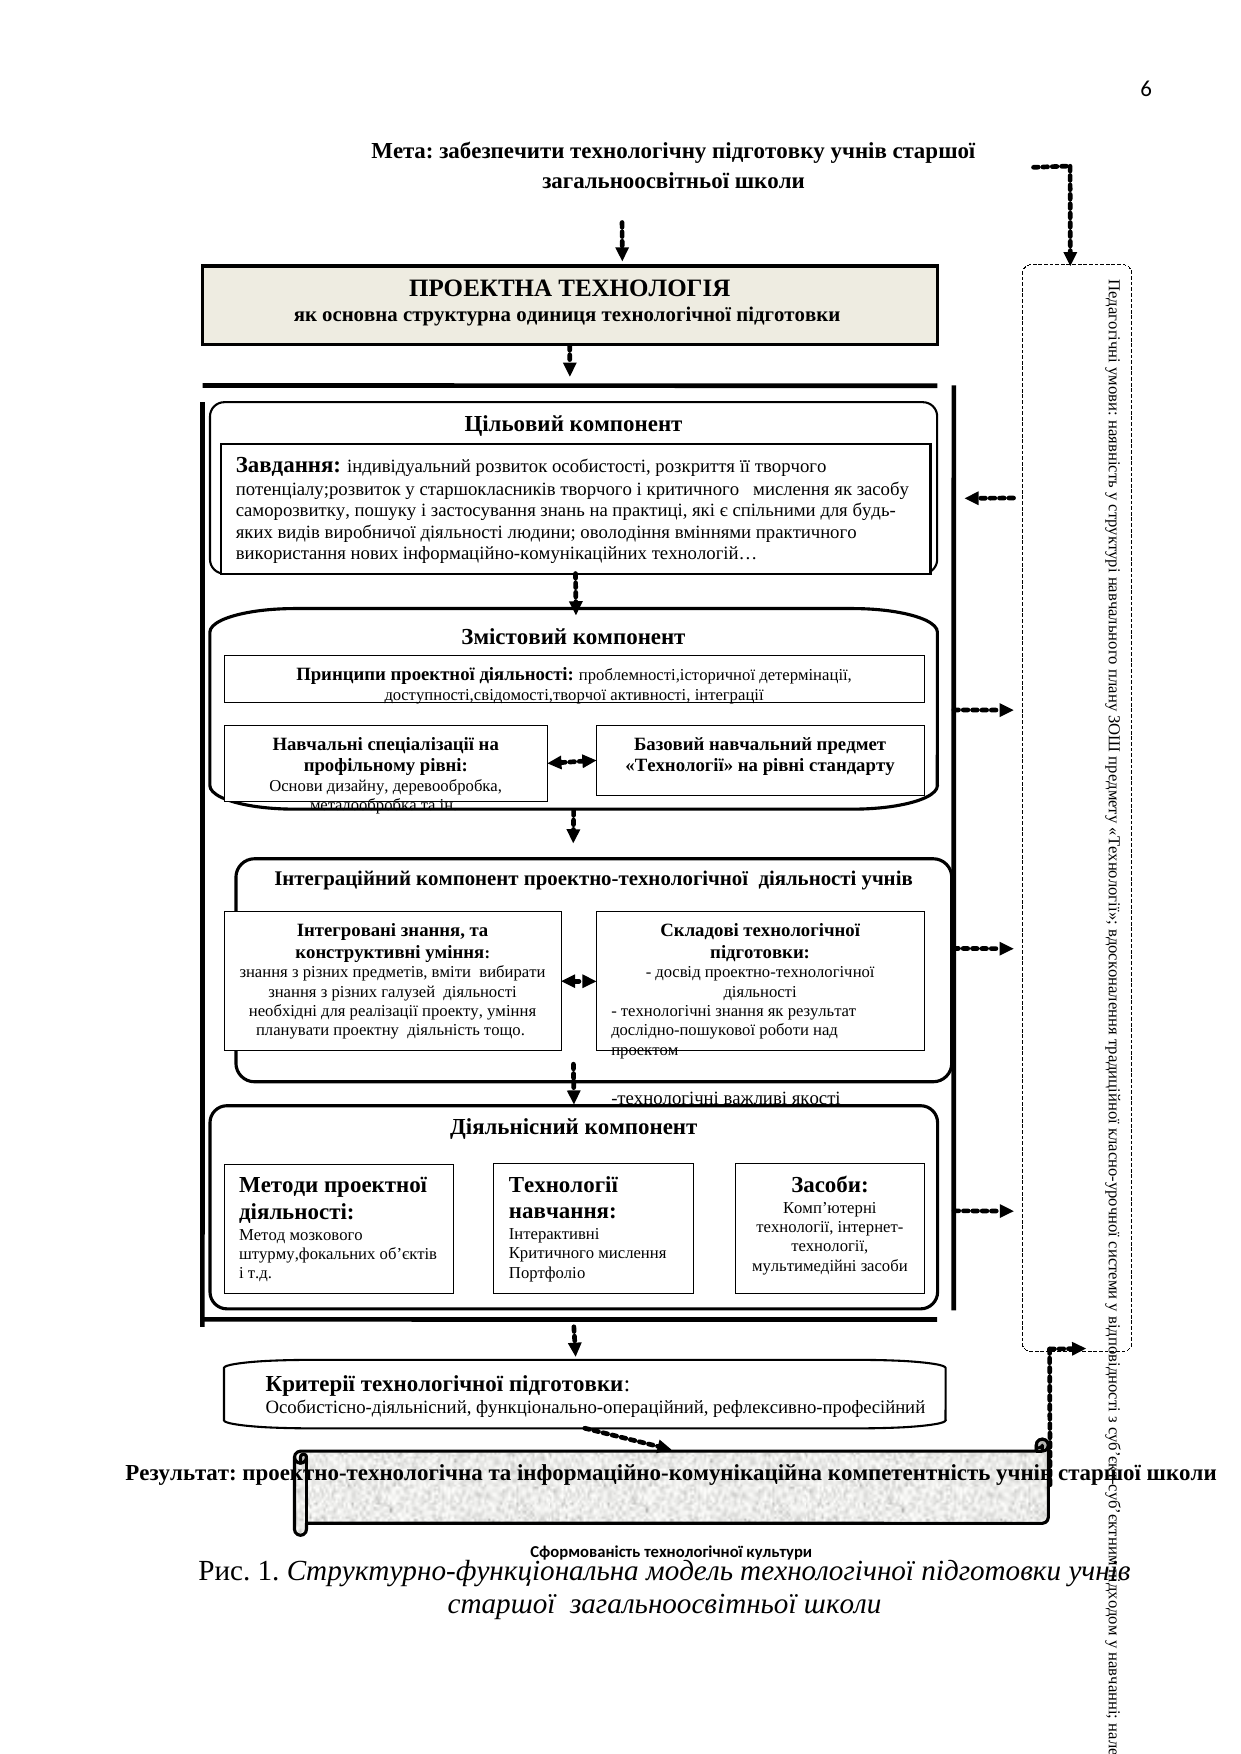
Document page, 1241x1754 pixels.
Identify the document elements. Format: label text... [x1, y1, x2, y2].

picture [297, 1464, 305, 1533]
picture [1039, 1441, 1046, 1448]
picture [307, 1453, 1046, 1521]
text Рис. 1. Структурно-функціональна модель технологічної підготовки учнів старшої загальноосвітньої школи [177, 1553, 1152, 1620]
